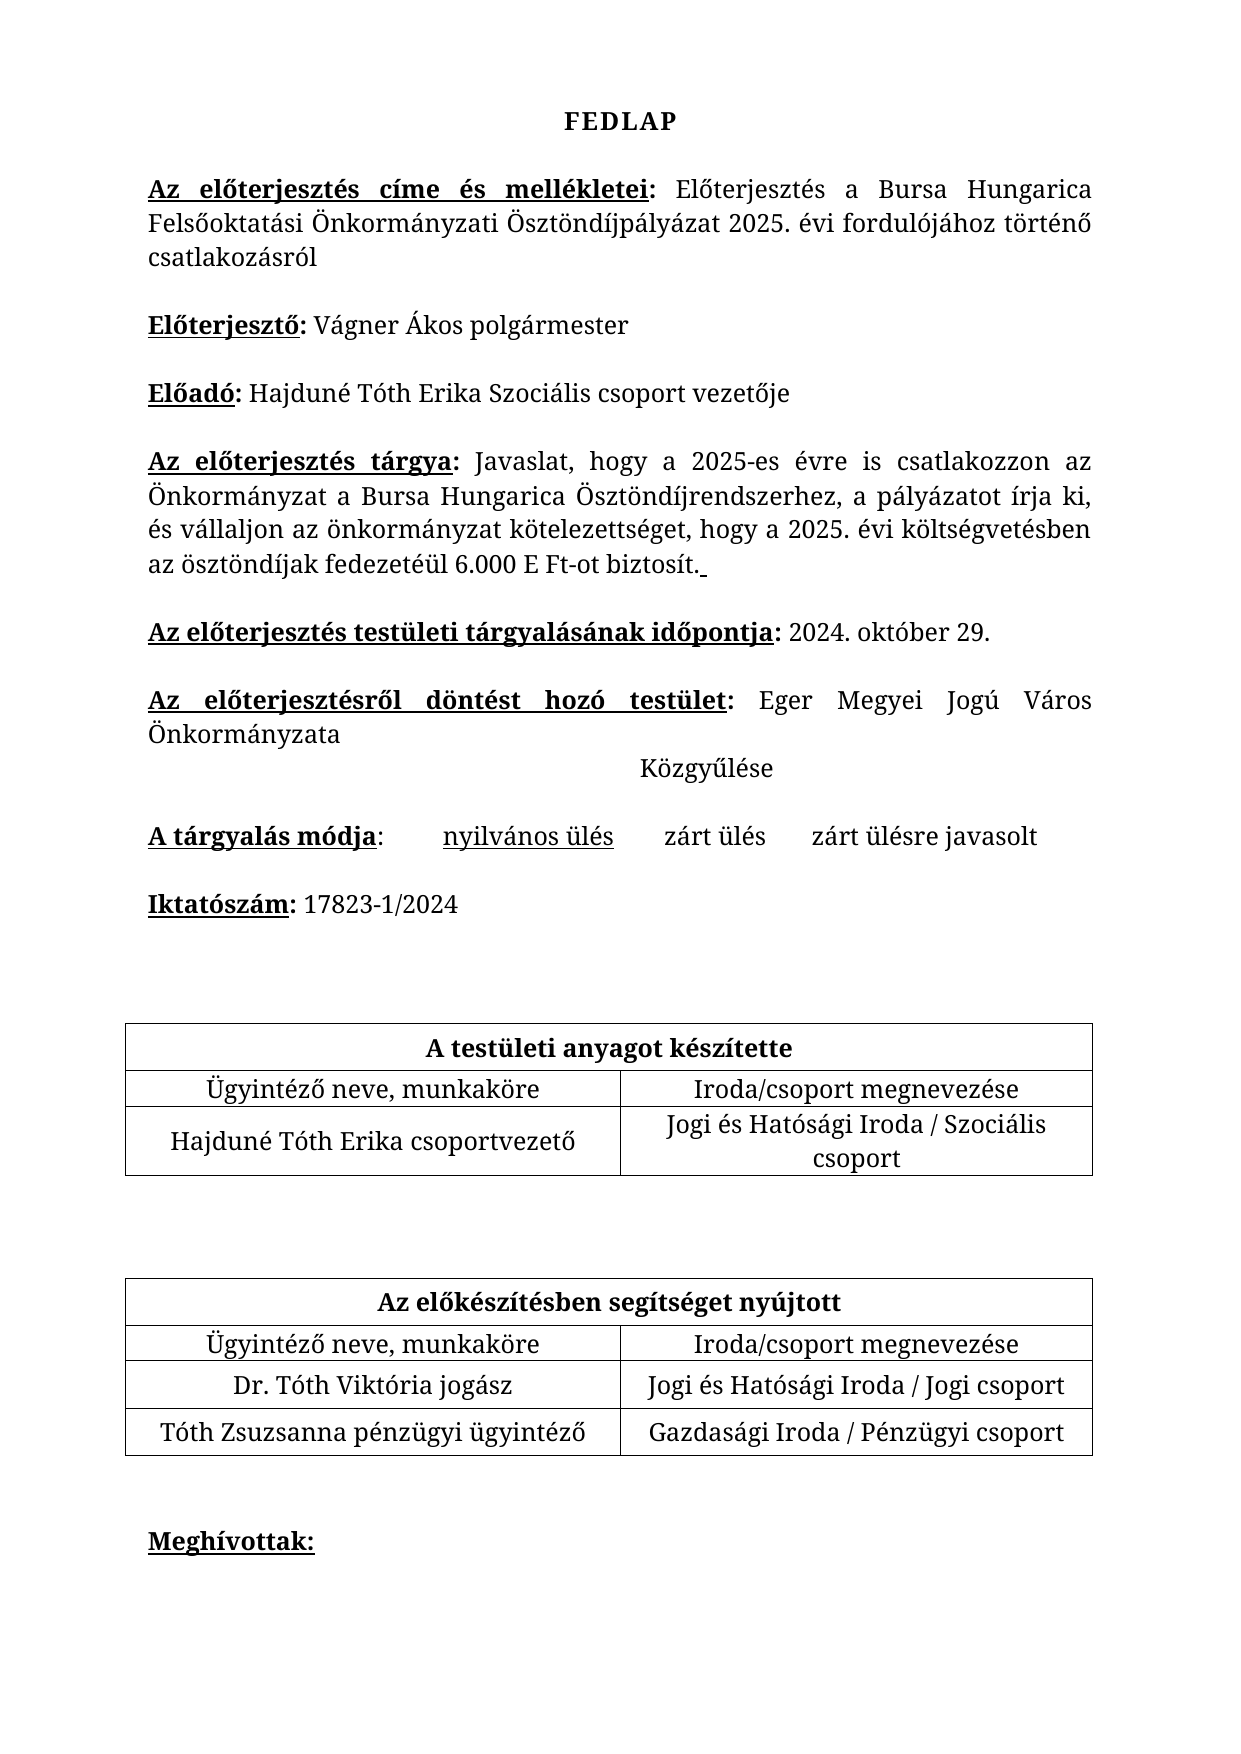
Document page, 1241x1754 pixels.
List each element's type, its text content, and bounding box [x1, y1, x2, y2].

table_cell Ügyintéző neve, munkaköre [126, 1071, 620, 1106]
table_cell Gazdasági Iroda / Pénzügyi csoport [621, 1409, 1092, 1455]
text Előterjesztő: Vágner Ákos polgármester [148, 308, 1093, 342]
table_cell Hajduné Tóth Erika csoportvezető [126, 1107, 620, 1175]
text Meghívottak: [148, 1524, 1093, 1558]
text Az előterjesztés testületi tárgyalásának időpontja: 2024. október 29. [148, 614, 1093, 648]
text Közgyűlése [148, 751, 1093, 785]
text Előadó: Hajduné Tóth Erika Szociális csoport vezetője [148, 376, 1093, 410]
table_cell Tóth Zsuzsanna pénzügyi ügyintéző [126, 1409, 620, 1455]
table_cell Ügyintéző neve, munkaköre [126, 1326, 620, 1360]
table_cell Jogi és Hatósági Iroda / Jogi csoport [621, 1361, 1092, 1408]
table_cell Iroda/csoport megnevezése [621, 1326, 1092, 1360]
table_header A testületi anyagot készítette [126, 1024, 1092, 1070]
table_cell Dr. Tóth Viktória jogász [126, 1361, 620, 1408]
text Az előterjesztésről döntést hozó testület: Eger Megyei Jogú Város Önkormányzata [148, 682, 1093, 751]
text A tárgyalás módja: nyilvános ülés zárt ülés zárt ülésre javasolt [148, 819, 1093, 853]
table_cell Iroda/csoport megnevezése [621, 1071, 1092, 1106]
text FEDLAP [148, 103, 1093, 137]
text Az előterjesztés címe és mellékletei: Előterjesztés a Bursa Hungarica Felsőoktatási Önkormányzati Ösztöndíjpályázat 2025. évi fordulójához történő csatlakozásról [148, 172, 1093, 274]
text Az előterjesztés tárgya: Javaslat, hogy a 2025-es évre is csatlakozzon az Önkormányzat a Bursa Hungarica Ösztöndíjrendszerhez, a pályázatot írja ki, és vállaljon az önkormányzat kötelezettséget, hogy a 2025. évi költségvetésben az ösztöndíjak fedezetéül 6.000 E Ft-ot biztosít. [148, 444, 1093, 580]
table_cell Jogi és Hatósági Iroda / Szociális csoport [621, 1107, 1092, 1175]
text Iktatószám: 17823-1/2024 [148, 887, 1093, 921]
table_header Az előkészítésben segítséget nyújtott [126, 1279, 1092, 1325]
